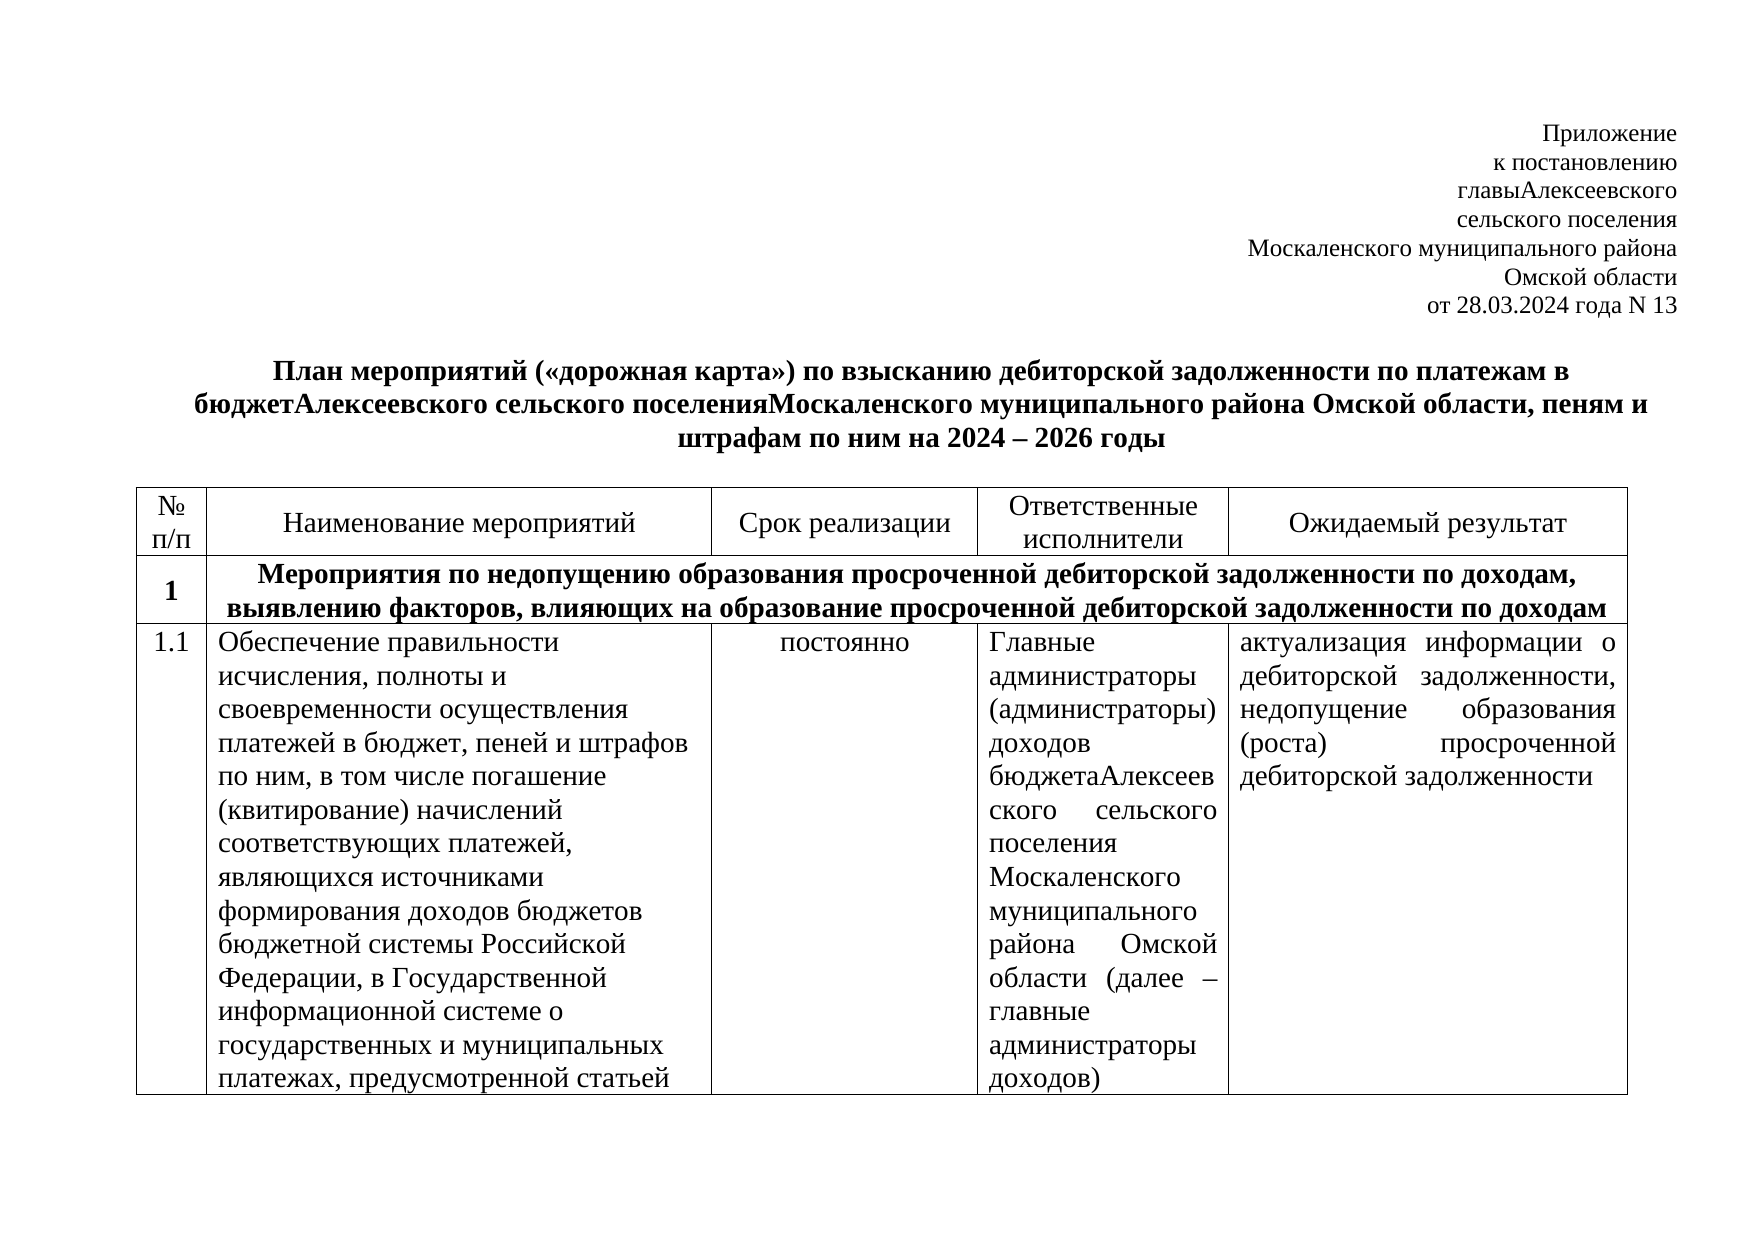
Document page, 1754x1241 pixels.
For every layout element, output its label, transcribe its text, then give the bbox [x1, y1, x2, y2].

text главыАлексеевского [828, 176, 1677, 204]
text к постановлению [754, 147, 1677, 176]
table_header Ожидаемый результат [1229, 488, 1627, 555]
table_cell Мероприятия по недопущению образования просроченной дебиторской задолженности по доходам, выявлению факторов, влияющих на образование просроченной дебиторской задолженности по доходам [207, 556, 1627, 623]
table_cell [207, 624, 711, 1094]
text сельского поселения [753, 204, 1677, 233]
text от 28.03.2024 года N 13 [753, 291, 1677, 319]
table_cell 1 [137, 556, 206, 623]
table_cell 1.1 [137, 624, 206, 1094]
table_header Срок реализации [712, 488, 977, 555]
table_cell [1229, 624, 1627, 1094]
text Москаленского муниципального района [753, 233, 1677, 262]
text Приложение [754, 118, 1677, 147]
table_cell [978, 624, 1228, 1094]
text План мероприятий («дорожная карта») по взысканию дебиторской задолженности по платежам в бюджетАлексеевского сельского поселенияМоскаленского муниципального района Омской области, пеням и штрафам по ним на 2024 – 2026 годы [165, 353, 1677, 453]
table_header Наименование мероприятий [207, 488, 711, 555]
table_cell постоянно [712, 624, 977, 1094]
table_header № п/п [137, 488, 206, 555]
table_header Ответственные исполнители [978, 488, 1228, 555]
text Омской области [753, 262, 1677, 291]
